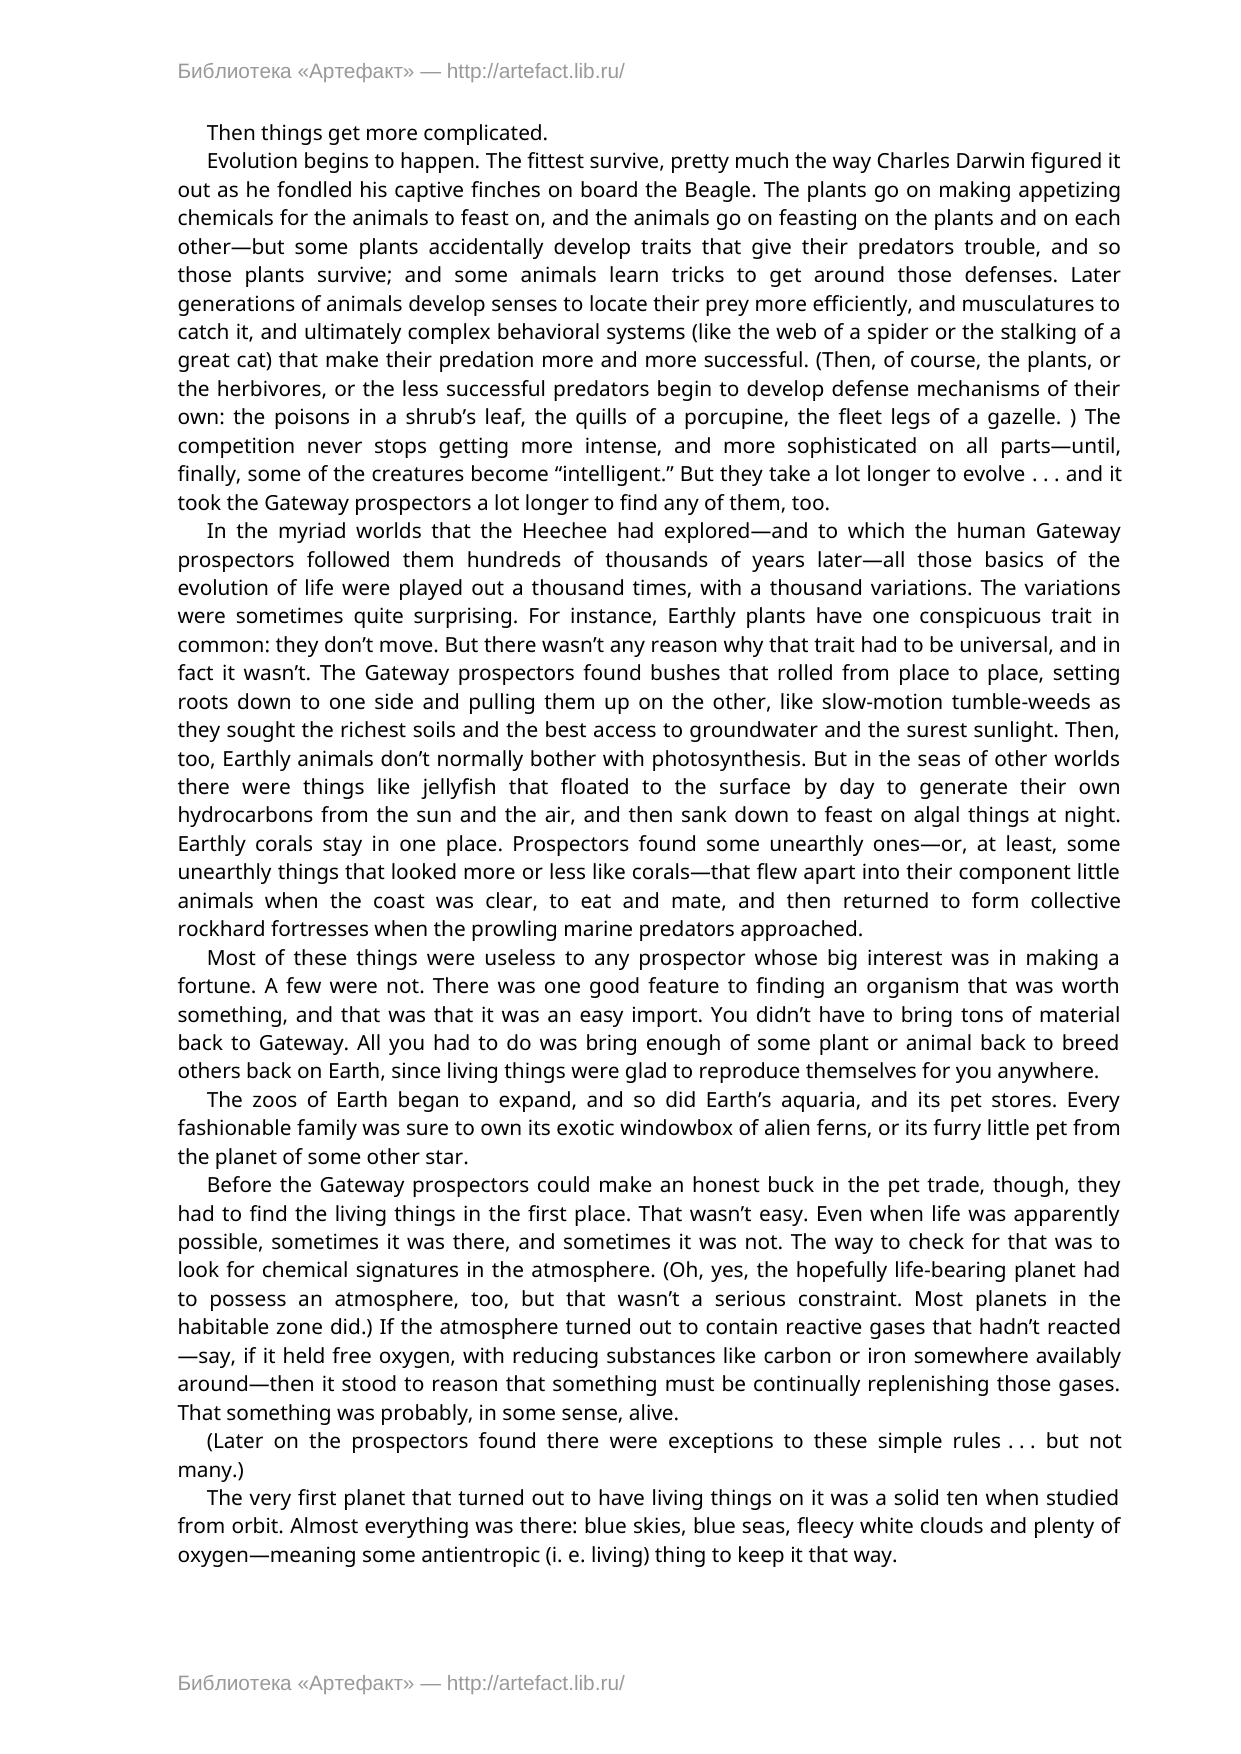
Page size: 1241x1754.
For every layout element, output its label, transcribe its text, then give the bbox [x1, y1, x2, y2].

text The very first planet that turned out to have living things on it was a solid ten when studied from orbit. Almost everything was there: blue skies, blue seas, fleecy white clouds and plenty of oxygen—meaning some antientropic (i. e. living) thing to keep it that way. [177, 1483, 1122, 1568]
text In the myriad worlds that the Heechee had explored—and to which the human Gateway prospectors followed them hundreds of thousands of years later—all those basics of the evolution of life were played out a thousand times, with a thousand variations. The variations were sometimes quite surprising. For instance, Earthly plants have one conspicuous trait in common: they don’t move. But there wasn’t any reason why that trait had to be universal, and in fact it wasn’t. The Gateway prospectors found bushes that rolled from place to place, setting roots down to one side and pulling them up on the other, like slow-motion tumble-weeds as they sought the richest soils and the best access to groundwater and the surest sunlight. Then, too, Earthly animals don’t normally bother with photosynthesis. But in the seas of other worlds there were things like jellyfish that floated to the surface by day to generate their own hydrocarbons from the sun and the air, and then sank down to feast on algal things at night. Earthly corals stay in one place. Prospectors found some unearthly ones—or, at least, some unearthly things that looked more or less like corals—that flew apart into their component little animals when the coast was clear, to eat and mate, and then returned to form collective rockhard fortresses when the prowling marine predators approached. [177, 516, 1122, 943]
text The zoos of Earth began to expand, and so did Earth’s aquaria, and its pet stores. Every fashionable family was sure to own its exotic windowbox of alien ferns, or its furry little pet from the planet of some other star. [177, 1085, 1122, 1170]
text Before the Gateway prospectors could make an honest buck in the pet trade, though, they had to find the living things in the first place. That wasn’t easy. Even when life was apparently possible, sometimes it was there, and sometimes it was not. The way to check for that was to look for chemical signatures in the atmosphere. (Oh, yes, the hopefully life-bearing planet had to possess an atmosphere, too, but that wasn’t a serious constraint. Most planets in the habitable zone did.) If the atmosphere turned out to contain reactive gases that hadn’t reacted—say, if it held free oxygen, with reducing substances like carbon or iron somewhere availably around—then it stood to reason that something must be continually replenishing those gases. That something was probably, in some sense, alive. [177, 1170, 1122, 1426]
text Most of these things were useless to any prospector whose big interest was in making a fortune. A few were not. There was one good feature to finding an organism that was worth something, and that was that it was an easy import. You didn’t have to bring tons of material back to Gateway. All you had to do was bring enough of some plant or animal back to breed others back on Earth, since living things were glad to reproduce themselves for you anywhere. [177, 943, 1122, 1085]
text Then things get more complicated. [177, 118, 1122, 147]
text Evolution begins to happen. The fittest survive, pretty much the way Charles Darwin figured it out as he fondled his captive finches on board the Beagle. The plants go on making appetizing chemicals for the animals to feast on, and the animals go on feasting on the plants and on each other—but some plants accidentally develop traits that give their predators trouble, and so those plants survive; and some animals learn tricks to get around those defenses. Later generations of animals develop senses to locate their prey more efficiently, and musculatures to catch it, and ultimately complex behavioral systems (like the web of a spider or the stalking of a great cat) that make their predation more and more successful. (Then, of course, the plants, or the herbivores, or the less successful predators begin to develop defense mechanisms of their own: the poisons in a shrub’s leaf, the quills of a porcupine, the fleet legs of a gazelle. ) The competition never stops getting more intense, and more sophisticated on all parts—until, finally, some of the creatures become “intelligent.” But they take a lot longer to evolve . . . and it took the Gateway prospectors a lot longer to find any of them, too. [177, 147, 1122, 516]
text (Later on the prospectors found there were exceptions to these simple rules . . . but not many.) [177, 1426, 1122, 1483]
